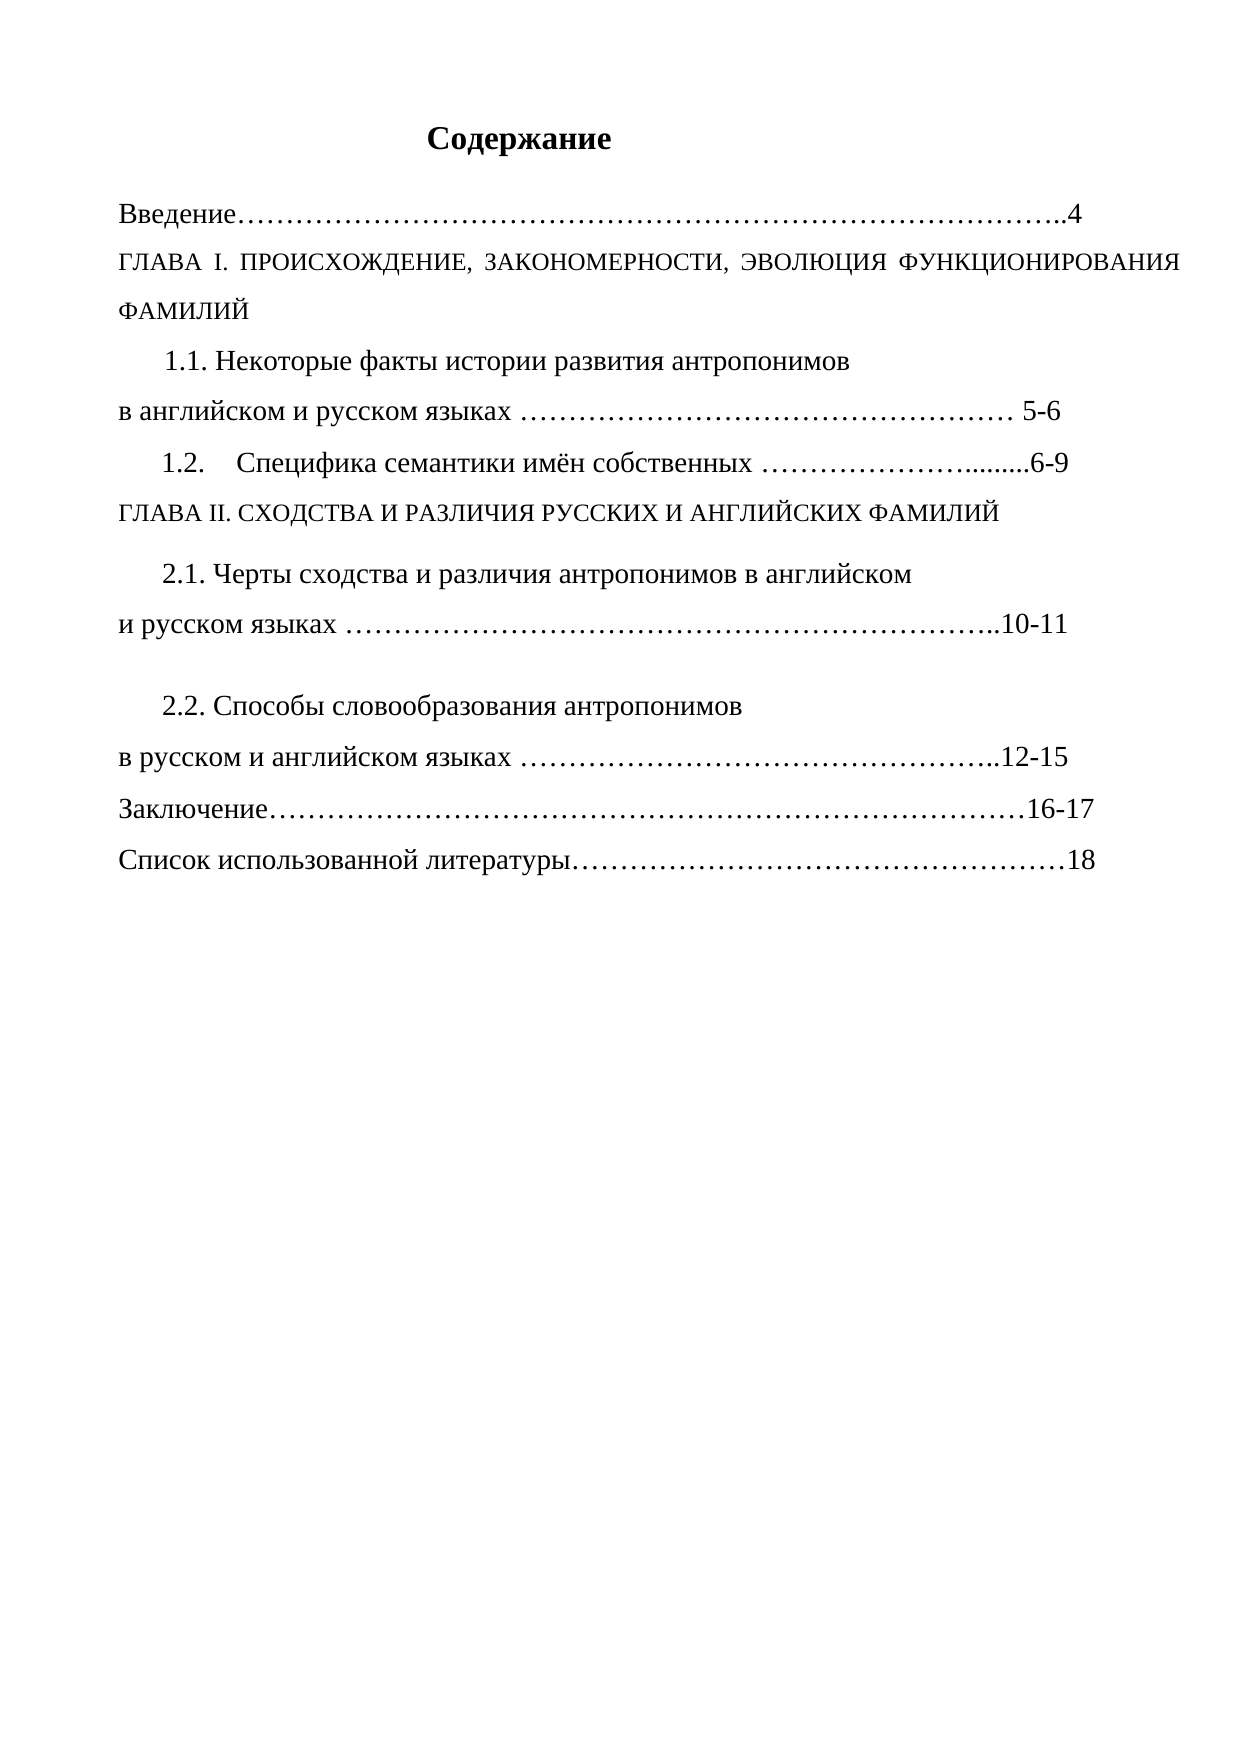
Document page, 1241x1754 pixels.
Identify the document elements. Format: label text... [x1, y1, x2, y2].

list Заключение……………………………………………………………………16-17 [118, 791, 1181, 825]
list Список использованной литературы……………………………………………18 [118, 842, 1181, 875]
text и русском языках …………………………………………………………..10-11 [118, 607, 1181, 640]
text 2.1. Черты сходства и различия антропонимов в английском [118, 556, 1152, 590]
text ГЛАВА II. СХОДСТВА И РАЗЛИЧИЯ РУССКИХ И АНГЛИЙСКИХ ФАМИЛИЙ [118, 498, 1181, 527]
text 2.2. Способы словообразования антропонимов [88, 688, 1152, 722]
list Специфика семантики имён собственных ………………….........6-9 [161, 446, 1181, 479]
text в русском и английском языках …………………………………………..12-15 [118, 739, 1181, 772]
list Введение…………………………………………………………………………..4 [118, 196, 1181, 230]
text Содержание [118, 118, 1181, 156]
list ГЛАВА I. ПРОИСХОЖДЕНИЕ, ЗАКОНОМЕРНОСТИ, ЭВОЛЮЦИЯ ФУНКЦИОНИРОВАНИЯ ФАМИЛИЙ [118, 247, 1181, 326]
list 1.1. Некоторые факты истории развития антропонимов [118, 343, 1181, 376]
text в английском и русском языках …………………………………………… 5-6 [118, 393, 1181, 426]
